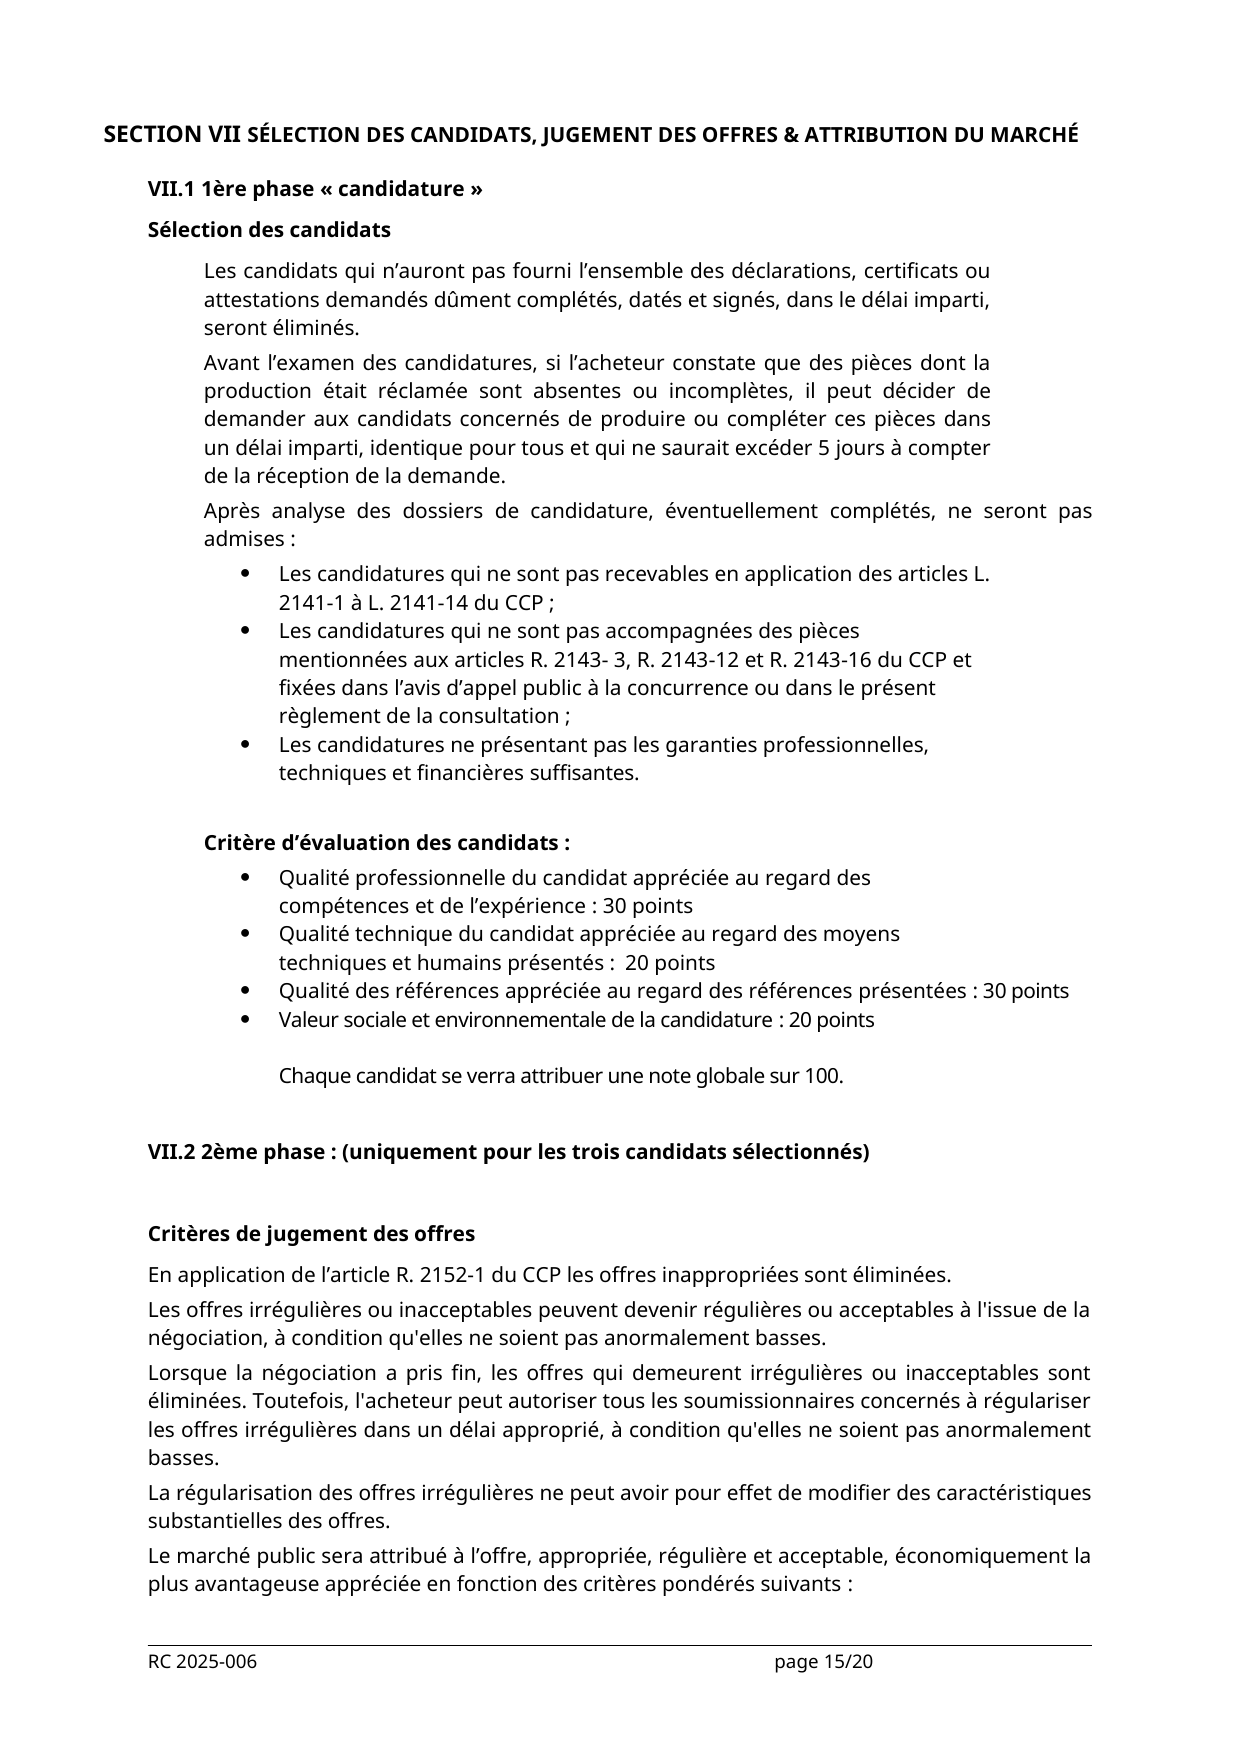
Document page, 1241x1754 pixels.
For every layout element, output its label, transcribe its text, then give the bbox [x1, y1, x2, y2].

text Chaque candidat se verra attribuer une note globale sur 100. [279, 1062, 1092, 1090]
list Qualité technique du candidat appréciée au regard des moyens techniques et humains présentés : 20 points [241, 919, 991, 976]
list Les candidatures ne présentant pas les garanties professionnelles, techniques et financières suffisantes. [241, 730, 991, 787]
text Les candidats qui n’auront pas fourni l’ensemble des déclarations, certificats ou attestations demandés dûment complétés, datés et signés, dans le délai imparti, seront éliminés. [204, 256, 991, 342]
text Avant l’examen des candidatures, si l’acheteur constate que des pièces dont la production était réclamée sont absentes ou incomplètes, il peut décider de demander aux candidats concernés de produire ou compléter ces pièces dans un délai imparti, identique pour tous et qui ne saurait excéder 5 jours à compter de la réception de la demande. [204, 348, 991, 490]
list Qualité professionnelle du candidat appréciée au regard des compétences et de l’expérience : 30 points [241, 863, 991, 919]
text Critère d’évaluation des candidats : [204, 828, 1092, 856]
list Les candidatures qui ne sont pas accompagnées des pièces mentionnées aux articles R. 2143‐ 3, R. 2143‐12 et R. 2143‐16 du CCP et fixées dans l’avis d’appel public à la concurrence ou dans le présent règlement de la consultation ; [241, 616, 991, 730]
list Valeur sociale et environnementale de la candidature : 20 points [241, 1005, 1092, 1033]
text sélection des candidats, jugement des offres & attribution du marché [103, 118, 1092, 149]
text Le marché public sera attribué à l’offre, appropriée, régulière et acceptable, économiquement la plus avantageuse appréciée en fonction des critères pondérés suivants : [148, 1541, 1092, 1598]
list Qualité des références appréciée au regard des références présentées : 30 points [241, 976, 1092, 1005]
text Les offres irrégulières ou inacceptables peuvent devenir régulières ou acceptables à l'issue de la négociation, à condition qu'elles ne soient pas anormalement basses. [148, 1295, 1092, 1352]
list Critères de jugement des offres [148, 1219, 1092, 1248]
list Les candidatures qui ne sont pas recevables en application des articles L. 2141‐1 à L. 2141‐14 du CCP ; [241, 559, 991, 616]
text Lorsque la négociation a pris fin, les offres qui demeurent irrégulières ou inacceptables sont éliminées. Toutefois, l'acheteur peut autoriser tous les soumissionnaires concernés à régulariser les offres irrégulières dans un délai approprié, à condition qu'elles ne soient pas anormalement basses. [148, 1358, 1092, 1472]
text La régularisation des offres irrégulières ne peut avoir pour effet de modifier des caractéristiques substantielles des offres. [148, 1478, 1092, 1535]
text En application de l’article R. 2152-1 du CCP les offres inappropriées sont éliminées. [148, 1260, 1092, 1288]
text 1ère phase « candidature » [148, 174, 1092, 203]
text 2ème phase : (uniquement pour les trois candidats sélectionnés) [148, 1137, 1092, 1166]
text Après analyse des dossiers de candidature, éventuellement complétés, ne seront pas admises : [204, 496, 1092, 553]
list Sélection des candidats [148, 215, 1092, 244]
